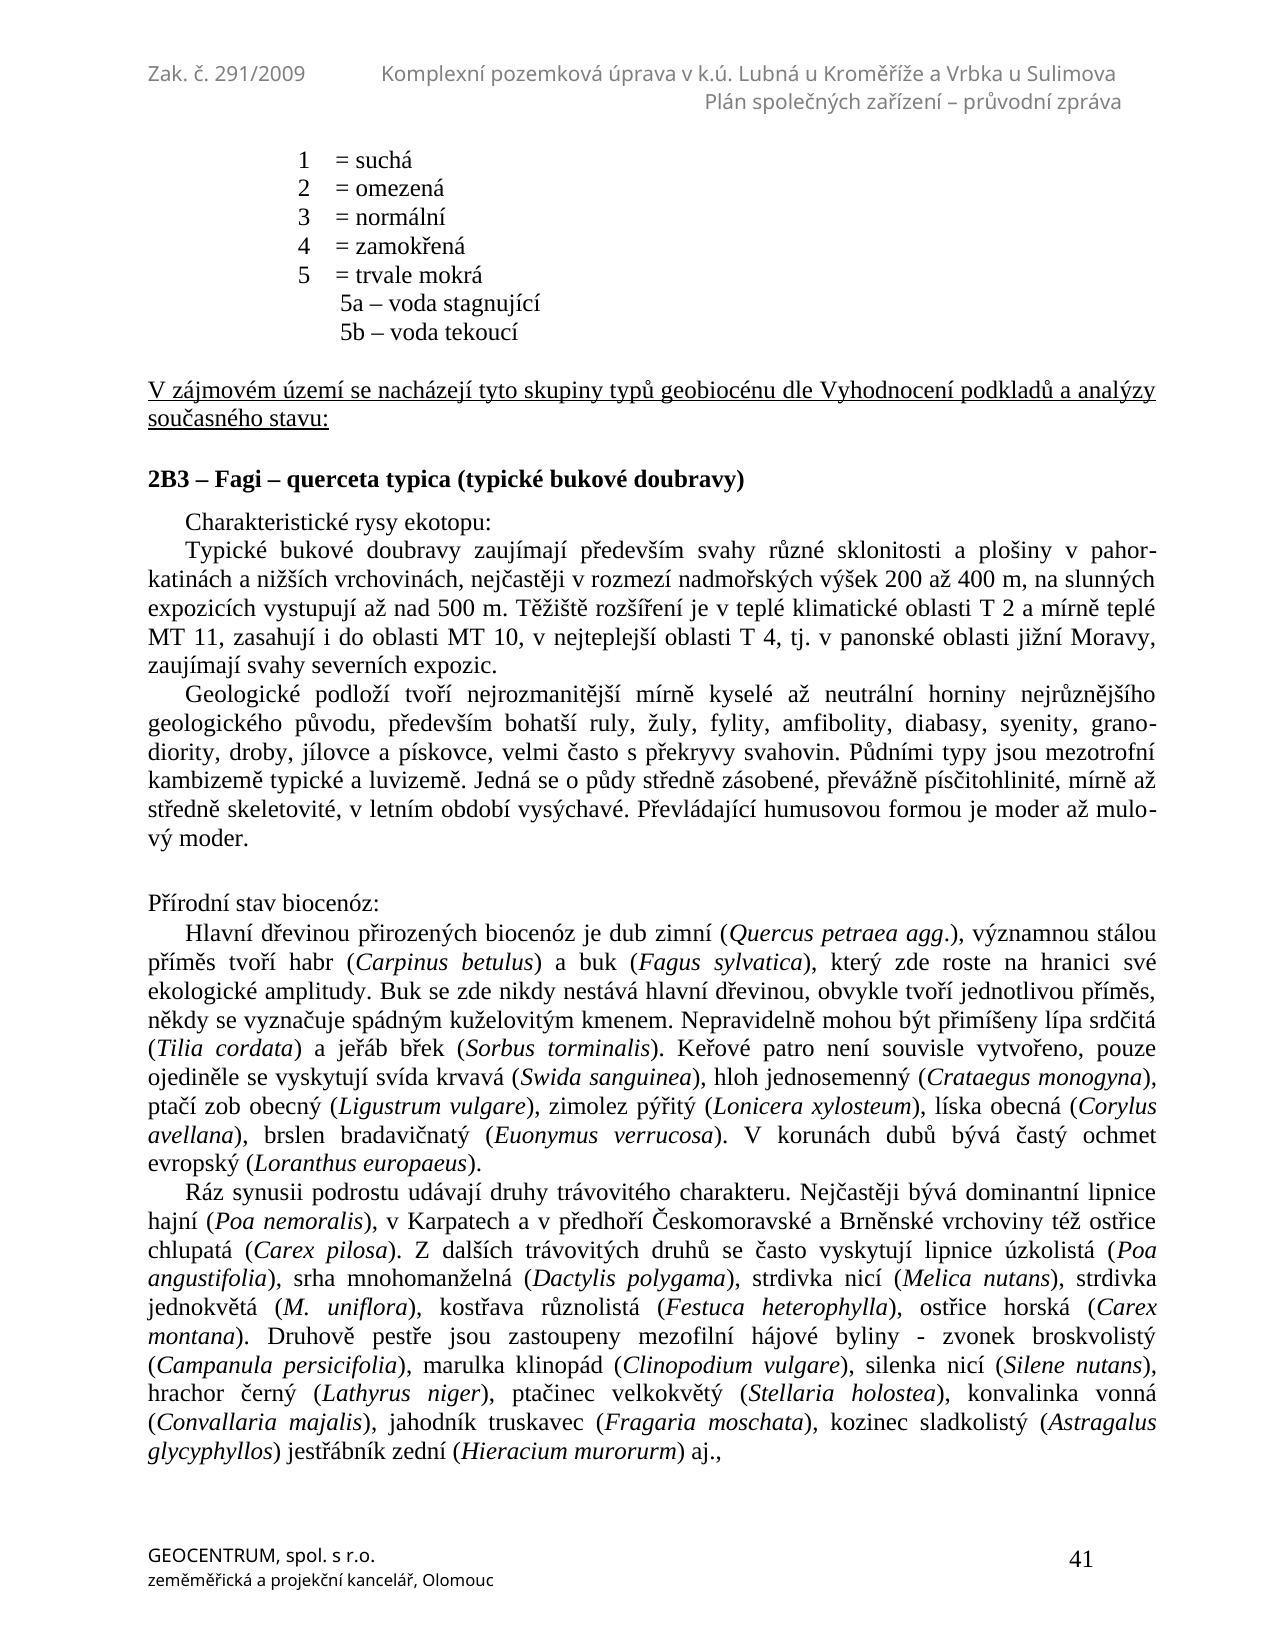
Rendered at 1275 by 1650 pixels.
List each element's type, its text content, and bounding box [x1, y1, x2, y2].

text 4 = zamokřená [148, 231, 1157, 260]
text 5a – voda stagnující [148, 288, 1157, 317]
text 5 = trvale mokrá [148, 260, 1157, 288]
text Typické bukové doubravy zaujímají především svahy různé sklonitosti a plošiny v pahorkatinách a nižších vrchovinách, nejčastěji v rozmezí nadmořských výšek 200 až , na slunných expozicích vystupují až nad . Těžiště rozšíření je v teplé klimatické oblasti T mírně teplé MT 11, zasahují i do oblasti MT 10, v nejteplejší oblasti T 4, tj. v panonské oblasti jižní Moravy, zaujímají svahy severních expozic. [148, 536, 1157, 679]
text 2 = omezená [148, 173, 1157, 202]
text 5b – voda tekoucí [148, 317, 1157, 346]
text Ráz synusii podrostu udávají druhy trávovitého charakteru. Nejčastěji bývá dominantní lipnice hajní (Poa nemoralis), v Karpatech a v předhoří Českomoravské a Brněnské vrchoviny též ostřice chlupatá (Carex pilosa). Z dalších trávovitých druhů se často vyskytují lipnice úzkolistá (Poa angustifolia), srha mnohomanželná (Dactylis polygama), strdivka nicí (Melica nutans), strdivka jednokvětá (M. uniflora), kostřava různolistá (Festuca heterophylla), ostřice horská (Carex montana). Druhově pestře jsou zastoupeny mezofilní hájové byliny - zvonek broskvolistý (Campanula persicifolia), marulka klinopád (Clinopodium vulgare), silenka nicí (Silene nutans), hrachor černý (Lathyrus niger), ptačinec velkokvětý (Stellaria holostea), konvalinka vonná (Convallaria majalis), jahodník truskavec (Fragaria moschata), kozinec sladkolistý (Astragalus glycyphyllos) jestřábník zední (Hieracium murorurm) aj., [148, 1177, 1157, 1465]
text 3 = normální [148, 202, 1157, 231]
text Hlavní dřevinou přirozených biocenóz je dub zimní (Quercus petraea agg.), významnou stálou příměs tvoří habr (Carpinus betulus) a buk (Fagus sylvatica), který zde roste na hranici své ekologické amplitudy. Buk se zde nikdy nestává hlavní dřevinou, obvykle tvoří jednotlivou příměs, někdy se vyznačuje spádným kuželovitým kmenem. Nepravidelně mohou být přimíšeny lípa srdčitá (Tilia cordata) a jeřáb břek (Sorbus torminalis). Keřové patro není souvisle vytvořeno, pouze ojediněle se vyskytují svída krvavá (Swida sanguinea), hloh jednosemenný (Crataegus monogyna), ptačí zob obecný (Ligustrum vulgare), zimolez pýřitý (Lonicera xylosteum), líska obecná (Corylus avellana), brslen bradavičnatý (Euonymus verrucosa). V korunách dubů bývá častý ochmet evropský (Loranthus europaeus). [148, 918, 1157, 1177]
text 2B3 – Fagi – querceta typica (typické bukové doubravy) [148, 461, 1157, 494]
text 1 = suchá [148, 145, 1157, 173]
text Přírodní stav biocenóz: [148, 885, 1157, 918]
text Charakteristické rysy ekotopu: [148, 507, 1157, 536]
text Geologické podloží tvoří nejrozmanitější mírně kyselé až neutrální horniny nejrůznějšího geologického původu, především bohatší ruly, žuly, fylity, amfibolity, diabasy, syenity, granodiority, droby, jílovce a pískovce, velmi často s překryvy svahovin. Půdními typy jsou mezotrofní kambizemě typické a luvizemě. Jedná se o půdy středně zásobené, převážně písčitohlinité, mírně až středně skeletovité, v letním období vysýchavé. Převládající humusovou formou je moder až mulový moder. [148, 679, 1157, 852]
text V zájmovém území se nacházejí tyto skupiny typů geobiocénu dle Vyhodnocení podkladů a analýzy současného stavu: [148, 375, 1157, 432]
